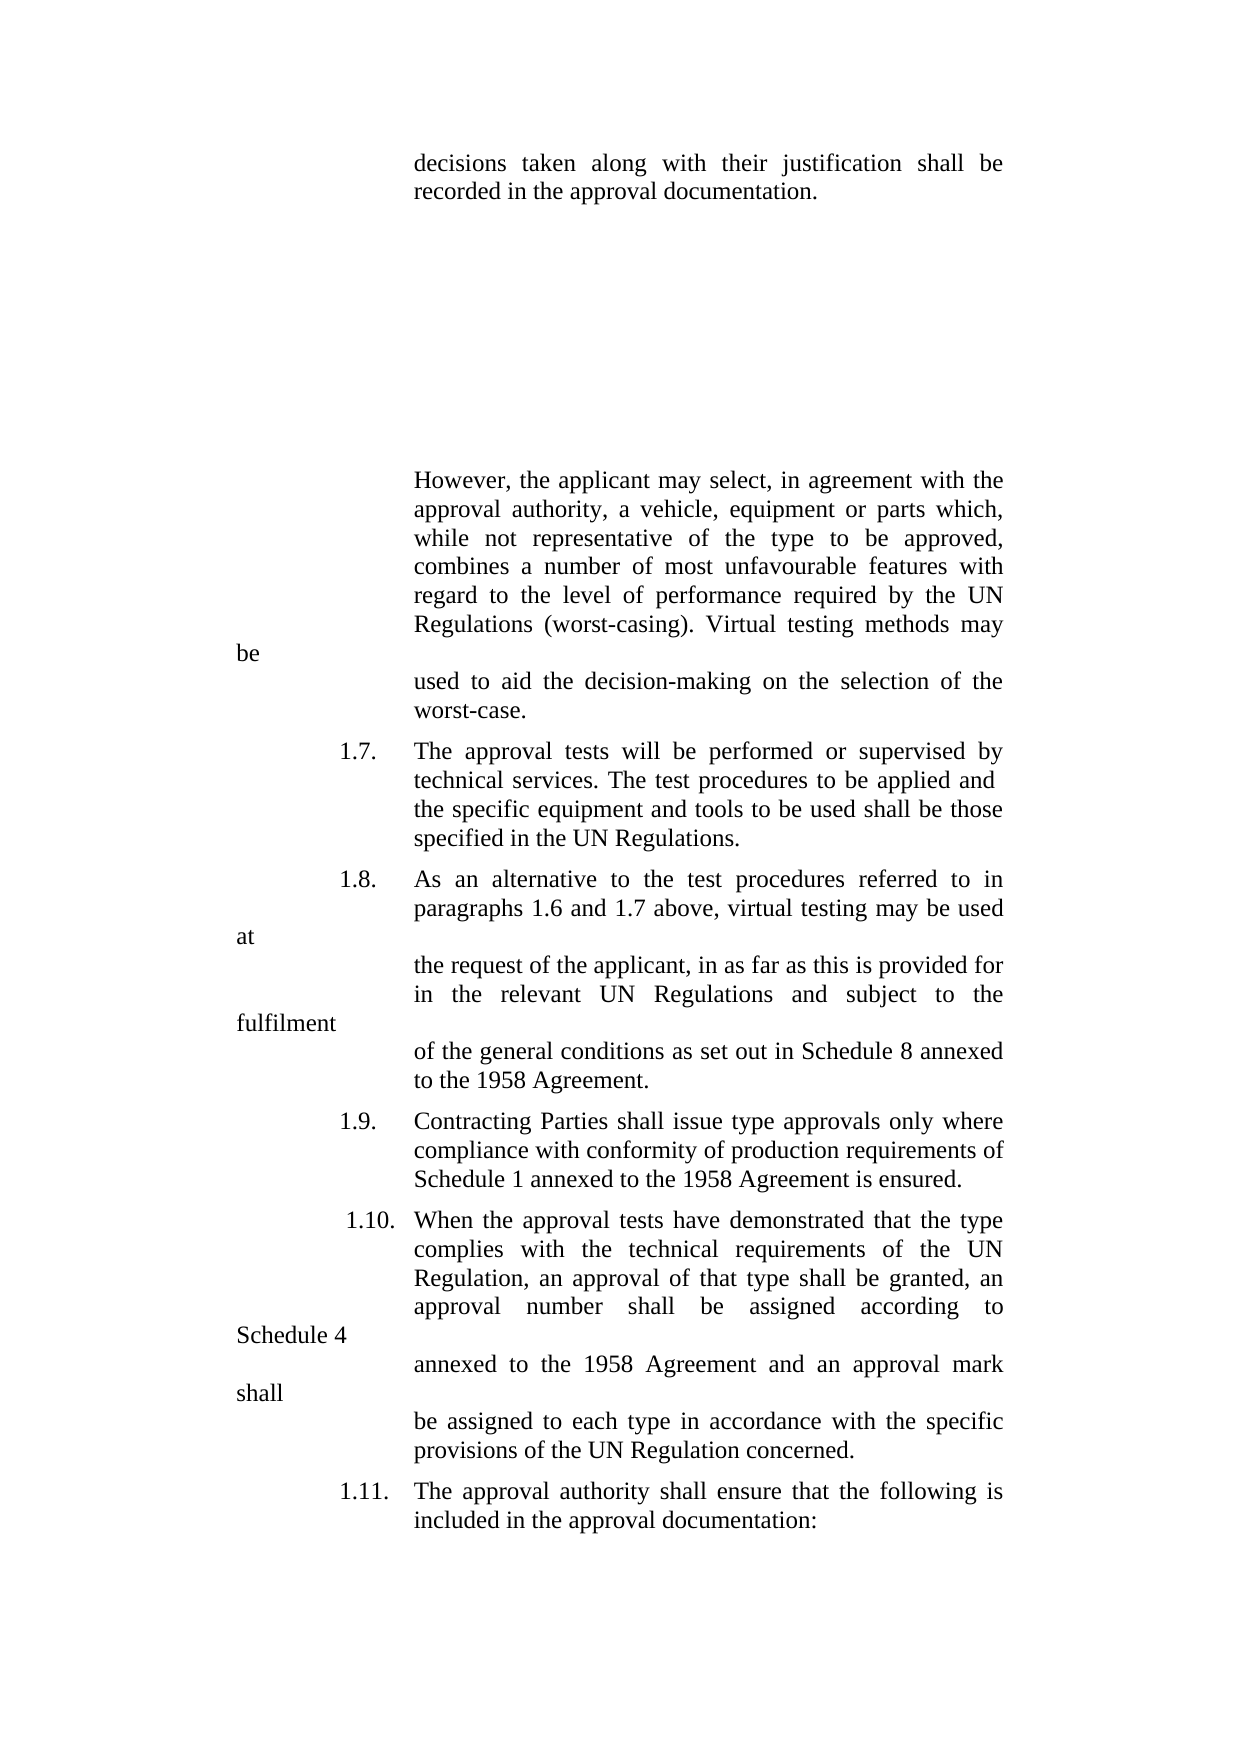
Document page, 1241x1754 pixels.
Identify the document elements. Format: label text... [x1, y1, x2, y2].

text 1.9. Contracting Parties shall issue type approvals only where compliance with conformity of production requirements of Schedule 1 annexed to the 1958 Agreement is ensured. [236, 1106, 1004, 1193]
text However, the applicant may select, in agreement with the approval authority, a vehicle, equipment or parts which, while not representative of the type to be approved, combines a number of most unfavourable features with regard to the level of performance required by the UN Regulations (worst-casing). Virtual testing methods may be used to aid the decision-making on the selection of the worst-case. [236, 465, 1004, 724]
text 1.7. The approval tests will be performed or supervised by technical services. The test procedures to be applied and the specific equipment and tools to be used shall be those specified in the UN Regulations. [236, 736, 1004, 851]
text 1.8. As an alternative to the test procedures referred to in paragraphs 1.6 and 1.7 above, virtual testing may be used at the request of the applicant, in as far as this is provided for in the relevant UN Regulations and subject to the fulfilment of the general conditions as set out in Schedule 8 annexed to the 1958 Agreement. [236, 864, 1004, 1094]
text 1.10. When the approval tests have demonstrated that the type complies with the technical requirements of the UN Regulation, an approval of that type shall be granted, an approval number shall be assigned according to Schedule 4 annexed to the 1958 Agreement and an approval mark shall be assigned to each type in accordance with the specific provisions of the UN Regulation concerned. [236, 1205, 1004, 1464]
text 1.11. The approval authority shall ensure that the following is included in the approval documentation: [236, 1476, 1004, 1534]
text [236, 148, 1004, 205]
